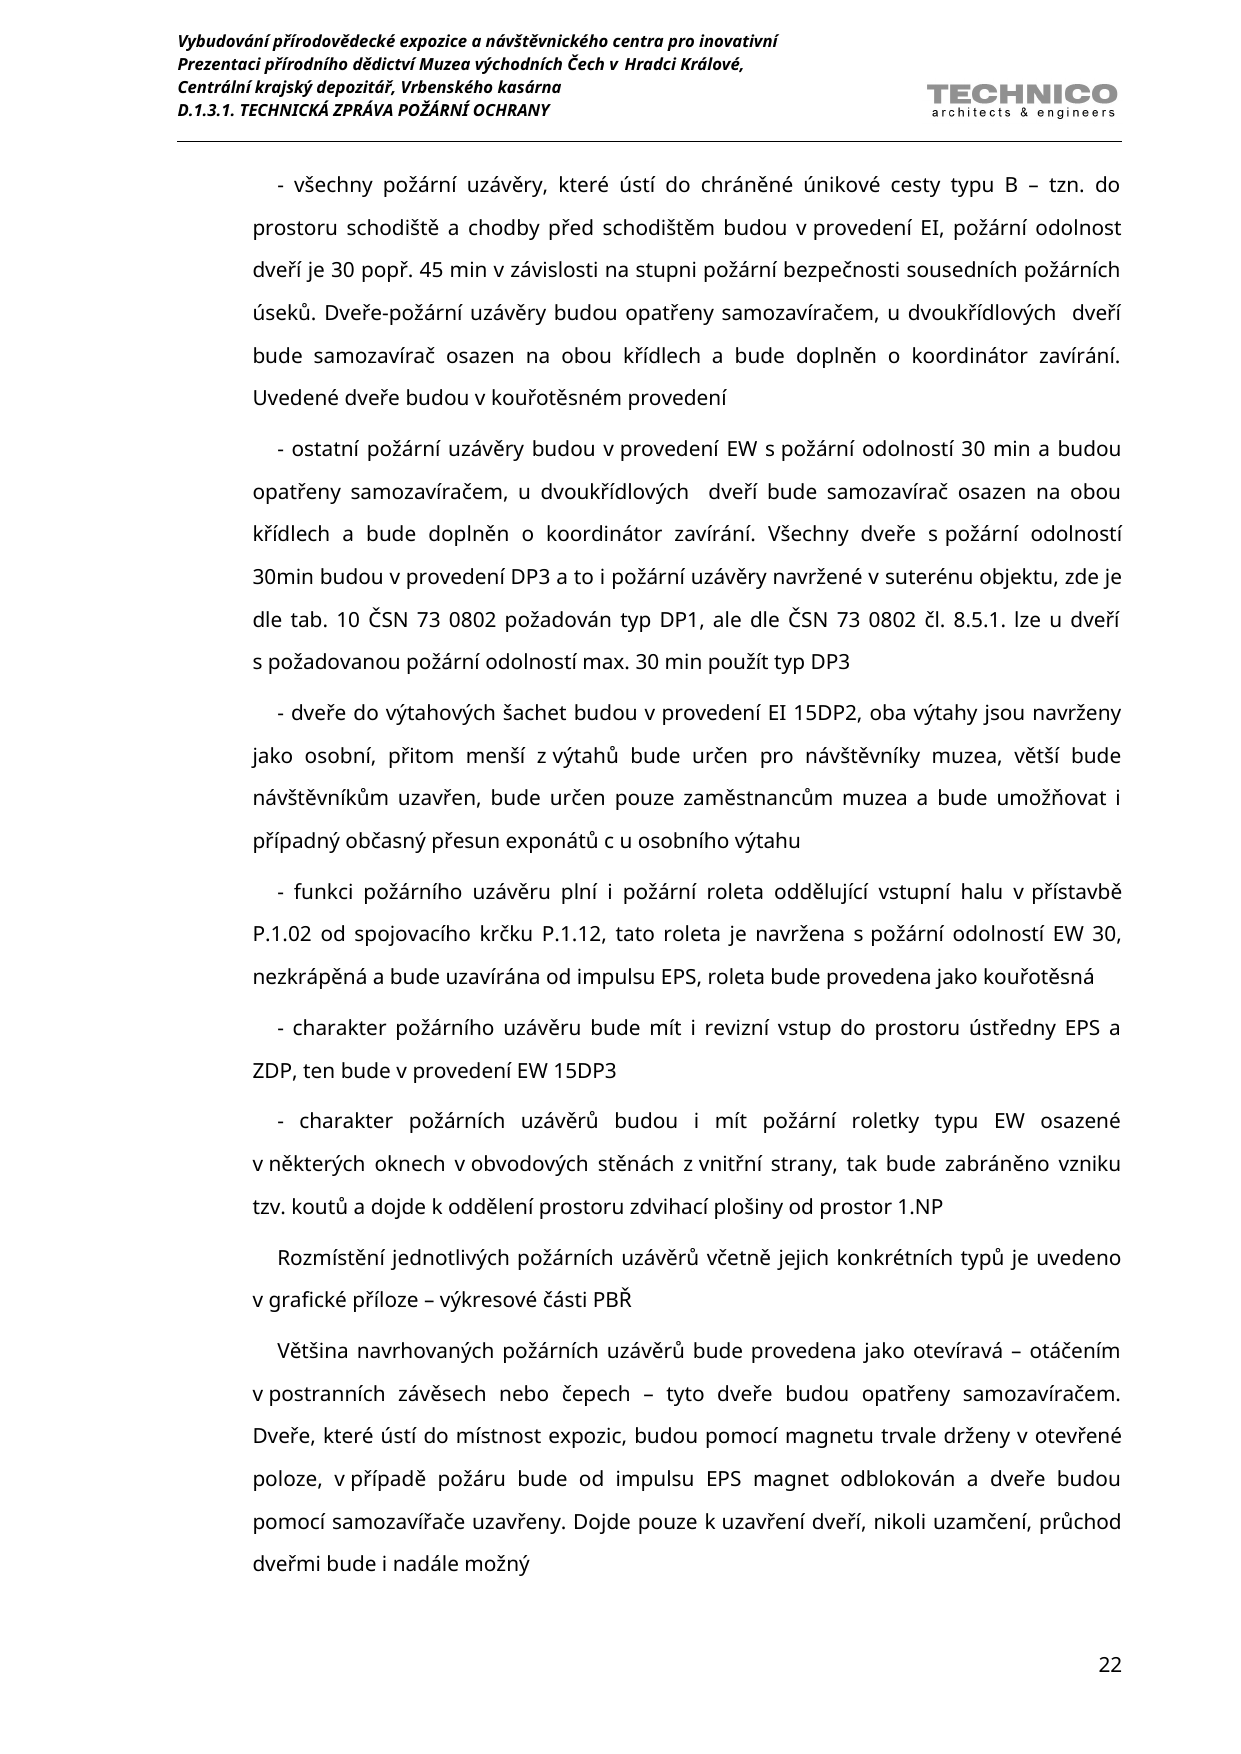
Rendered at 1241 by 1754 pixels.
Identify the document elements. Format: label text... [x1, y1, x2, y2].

text Rozmístění jednotlivých požárních uzávěrů včetně jejich konkrétních typů je uvedeno v grafické příloze – výkresové části PBŘ [252, 1243, 1122, 1314]
text - ostatní požární uzávěry budou v provedení EW s požární odolností 30 min a budou opatřeny samozavíračem, u dvoukřídlových dveří bude samozavírač osazen na obou křídlech a bude doplněn o koordinátor zavírání. Všechny dveře s požární odolností 30min budou v provedení DP3 a to i požární uzávěry navržené v suterénu objektu, zde je dle tab. 10 ČSN 73 0802 požadován typ DP1, ale dle ČSN 73 0802 čl. 8.5.1. lze u dveří s požadovanou požární odolností max. 30 min použít typ DP3 [252, 434, 1122, 676]
text - dveře do výtahových šachet budou v provedení EI 15DP2, oba výtahy jsou navrženy jako osobní, přitom menší z výtahů bude určen pro návštěvníky muzea, větší bude návštěvníkům uzavřen, bude určen pouze zaměstnancům muzea a bude umožňovat i případný občasný přesun exponátů c u osobního výtahu [252, 698, 1122, 854]
text - funkci požárního uzávěru plní i požární roleta oddělující vstupní halu v přístavbě P.1.02 od spojovacího krčku P.1.12, tato roleta je navržena s požární odolností EW 30, nezkrápěná a bude uzavírána od impulsu EPS, roleta bude provedena jako kouřotěsná [252, 877, 1122, 991]
text - všechny požární uzávěry, které ústí do chráněné únikové cesty typu B – tzn. do prostoru schodiště a chodby před schodištěm budou v provedení EI, požární odolnost dveří je 30 popř. 45 min v závislosti na stupni požární bezpečnosti sousedních požárních úseků. Dveře-požární uzávěry budou opatřeny samozavíračem, u dvoukřídlových dveří bude samozavírač osazen na obou křídlech a bude doplněn o koordinátor zavírání. Uvedené dveře budou v kouřotěsném provedení [252, 170, 1122, 412]
picture [922, 78, 1124, 124]
text - charakter požárních uzávěrů budou i mít požární roletky typu EW osazené v některých oknech v obvodových stěnách z vnitřní strany, tak bude zabráněno vzniku tzv. koutů a dojde k oddělení prostoru zdvihací plošiny od prostor 1.NP [252, 1107, 1122, 1220]
text Většina navrhovaných požárních uzávěrů bude provedena jako otevíravá – otáčením v postranních závěsech nebo čepech – tyto dveře budou opatřeny samozavíračem. Dveře, které ústí do místnost expozic, budou pomocí magnetu trvale drženy v otevřené poloze, v případě požáru bude od impulsu EPS magnet odblokován a dveře budou pomocí samozavířače uzavřeny. Dojde pouze k uzavření dveří, nikoli uzamčení, průchod dveřmi bude i nadále možný [252, 1336, 1122, 1578]
text - charakter požárního uzávěru bude mít i revizní vstup do prostoru ústředny EPS a ZDP, ten bude v provedení EW 15DP3 [252, 1013, 1122, 1084]
